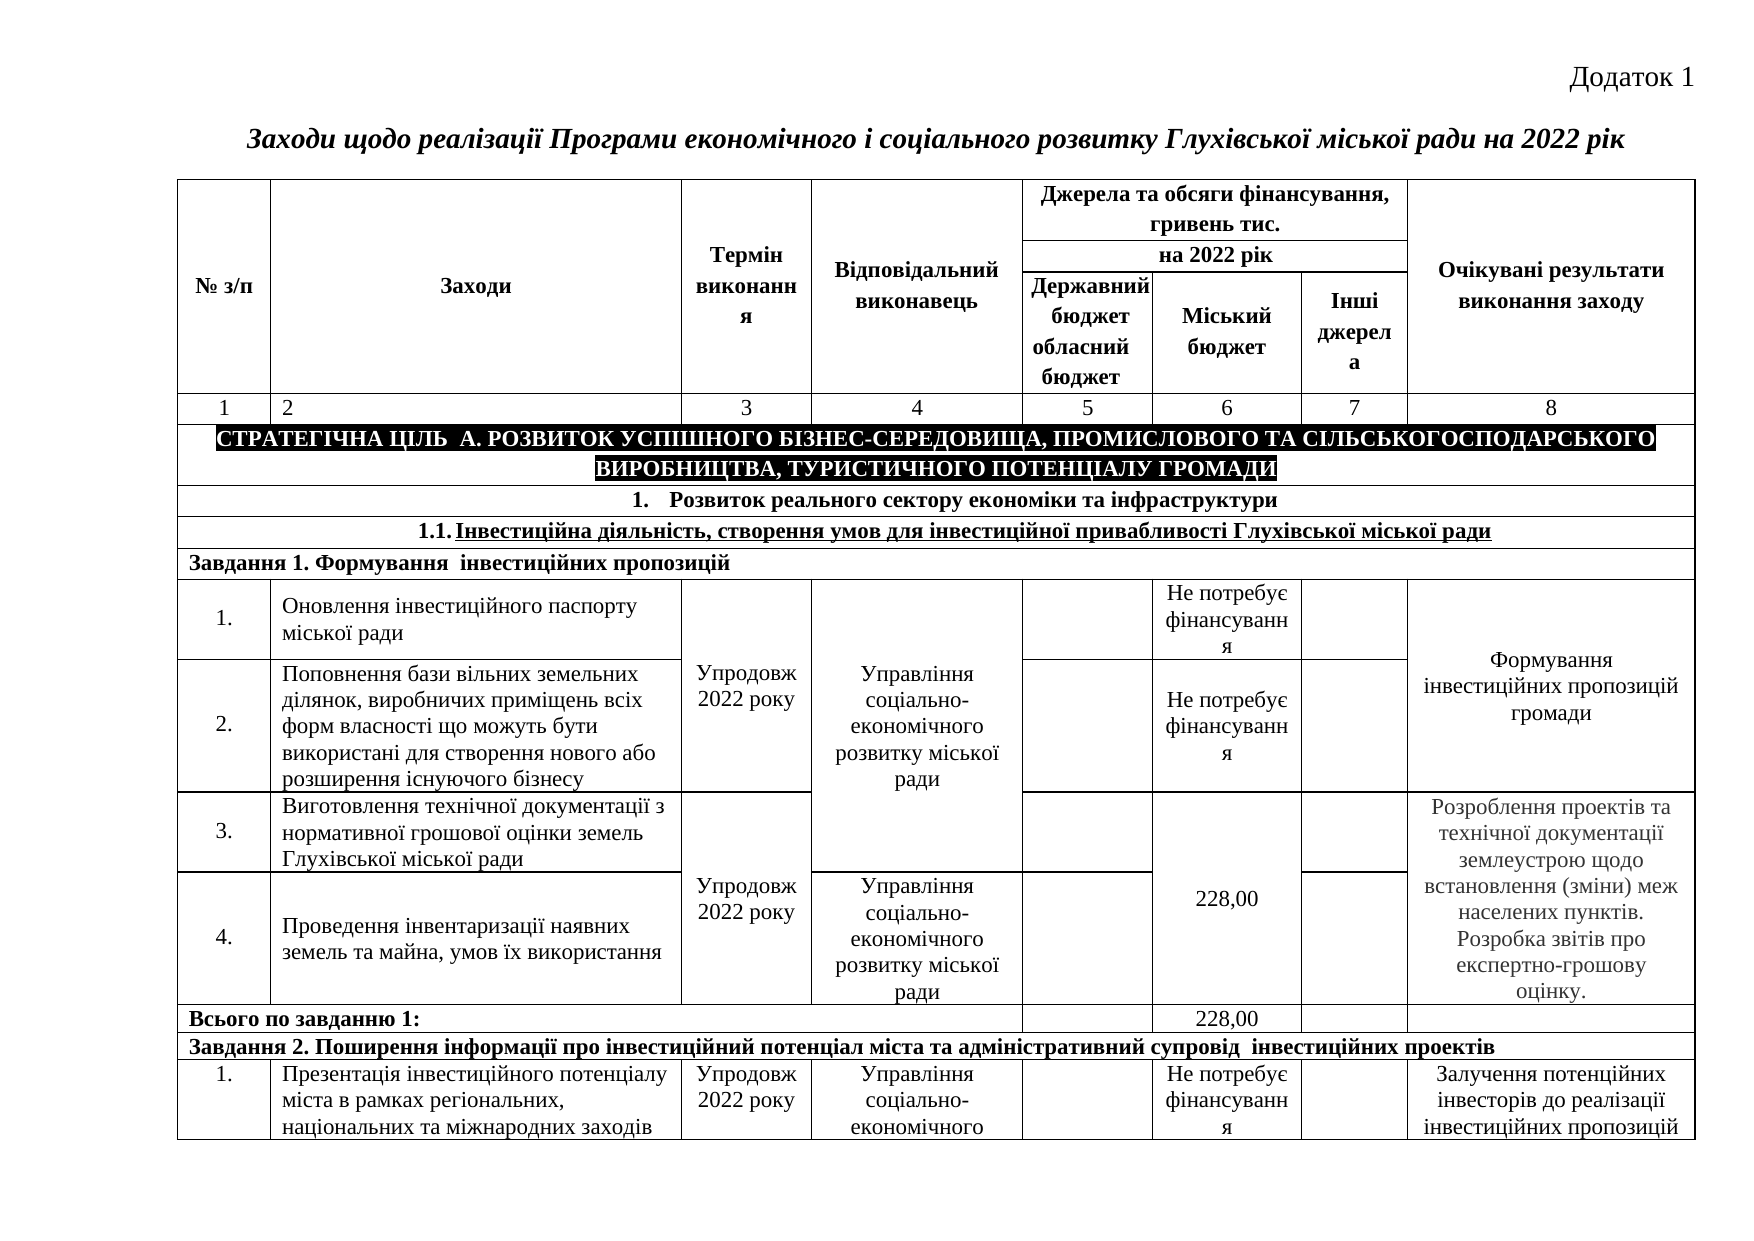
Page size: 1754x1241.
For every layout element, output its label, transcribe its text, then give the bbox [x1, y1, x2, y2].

table_cell [1302, 793, 1407, 871]
text Заходи щодо реалізації Програми економічного і соціального розвитку Глухівської міської ради на 2022 рік [177, 122, 1695, 155]
table_header Очікувані результати виконання заходу [1408, 180, 1694, 393]
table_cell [812, 1060, 1022, 1139]
table_cell 4. [178, 873, 270, 1004]
table_cell Не потребує фінансування [1153, 660, 1301, 791]
table_header Джерела та обсяги фінансування, гривень тис. [1023, 180, 1407, 240]
table_cell [1023, 873, 1152, 1004]
table_cell [1023, 1060, 1152, 1139]
table_cell Управління соціально-економічного розвитку міської ради [812, 580, 1022, 871]
table_cell Презентація інвестиційного потенціалу міста в рамках регіональних, національних та міжнародних заходів [271, 1060, 681, 1139]
table_cell Інші джерела [1302, 273, 1407, 393]
table_cell Державний бюджет обласний бюджет [1023, 273, 1152, 393]
table_cell [1023, 1005, 1152, 1032]
table_cell [1302, 1005, 1407, 1032]
table_cell СТРАТЕГІЧНА ЦІЛЬ А. РОЗВИТОК УСПІШНОГО БІЗНЕС-СЕРЕДОВИЩА, ПРОМИСЛОВОГО ТА СІЛЬСЬКОГОСПОДАРСЬКОГО ВИРОБНИЦТВА, ТУРИСТИЧНОГО ПОТЕНЦІАЛУ ГРОМАДИ [178, 425, 1694, 485]
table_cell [1153, 1060, 1301, 1139]
table_header Відповідальний виконавець [812, 180, 1022, 393]
table_cell Оновлення інвестиційного паспорту міської ради [271, 580, 681, 658]
table_cell 3. [178, 793, 270, 871]
table_header Заходи [271, 180, 681, 393]
table_cell 6 [1153, 394, 1301, 424]
table_cell Розвиток реального сектору економіки та інфраструктури [178, 486, 1694, 516]
table_cell [1302, 1060, 1407, 1139]
table_cell [1023, 580, 1152, 658]
table_cell Виготовлення технічної документації з нормативної грошової оцінки земель Глухівської міської ради [271, 793, 681, 871]
table_cell Завдання 2. Поширення інформації про інвестиційний потенціал міста та адміністративний супровід інвестиційних проектів [178, 1033, 1694, 1059]
table_cell на 2022 рік [1023, 241, 1407, 271]
table_header № з/п [178, 180, 270, 393]
table_cell Формування інвестиційних пропозицій громади [1408, 580, 1694, 791]
table_cell [1302, 660, 1407, 791]
table_cell 2. [178, 660, 270, 791]
table_cell 3 [682, 394, 811, 424]
table_cell Завдання 1. Формування інвестиційних пропозицій [178, 549, 1694, 578]
table_cell 1. [178, 580, 270, 658]
table_cell 1. [178, 1060, 270, 1139]
table_cell [1023, 660, 1152, 791]
table_cell 8 [1408, 394, 1694, 424]
table_cell 7 [1302, 394, 1407, 424]
table_cell Поповнення бази вільних земельних ділянок, виробничих приміщень всіх форм власності що можуть бути використані для створення нового або розширення існуючого бізнесу [271, 660, 681, 791]
table_cell 4 [812, 394, 1022, 424]
text Додаток 1 [177, 59, 1695, 93]
table_cell Інвестиційна діяльність, створення умов для інвестиційної привабливості Глухівської міської ради [178, 517, 1694, 547]
table_cell 228,00 [1153, 793, 1301, 1004]
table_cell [1408, 1060, 1694, 1139]
table_cell Проведення інвентаризації наявних земель та майна, умов їх використання [271, 873, 681, 1004]
table_cell Упродовж 2022 року [682, 793, 811, 1004]
table_cell Упродовж 2022 року [682, 1060, 811, 1139]
table_cell [1302, 873, 1407, 1004]
table_cell 2 [271, 394, 681, 424]
table_cell Не потребує фінансування [1153, 580, 1301, 658]
table_cell Управління соціально-економічного розвитку міської ради [812, 873, 1022, 1004]
table_cell [1408, 1005, 1694, 1032]
table_cell 5 [1023, 394, 1152, 424]
table_cell Всього по завданню 1: [178, 1005, 1022, 1032]
table_cell Розроблення проектів та технічної документації землеустрою щодо встановлення (зміни) меж населених пунктів. Розробка звітів про експертно-грошову оцінку. [1408, 793, 1694, 1004]
table_cell [1023, 793, 1152, 871]
table_cell Упродовж 2022 року [682, 580, 811, 791]
table_header Термін виконання [682, 180, 811, 393]
table_cell [1302, 580, 1407, 658]
table_cell 1 [178, 394, 270, 424]
table_cell Міський бюджет [1153, 273, 1301, 393]
table_cell 228,00 [1153, 1005, 1301, 1032]
